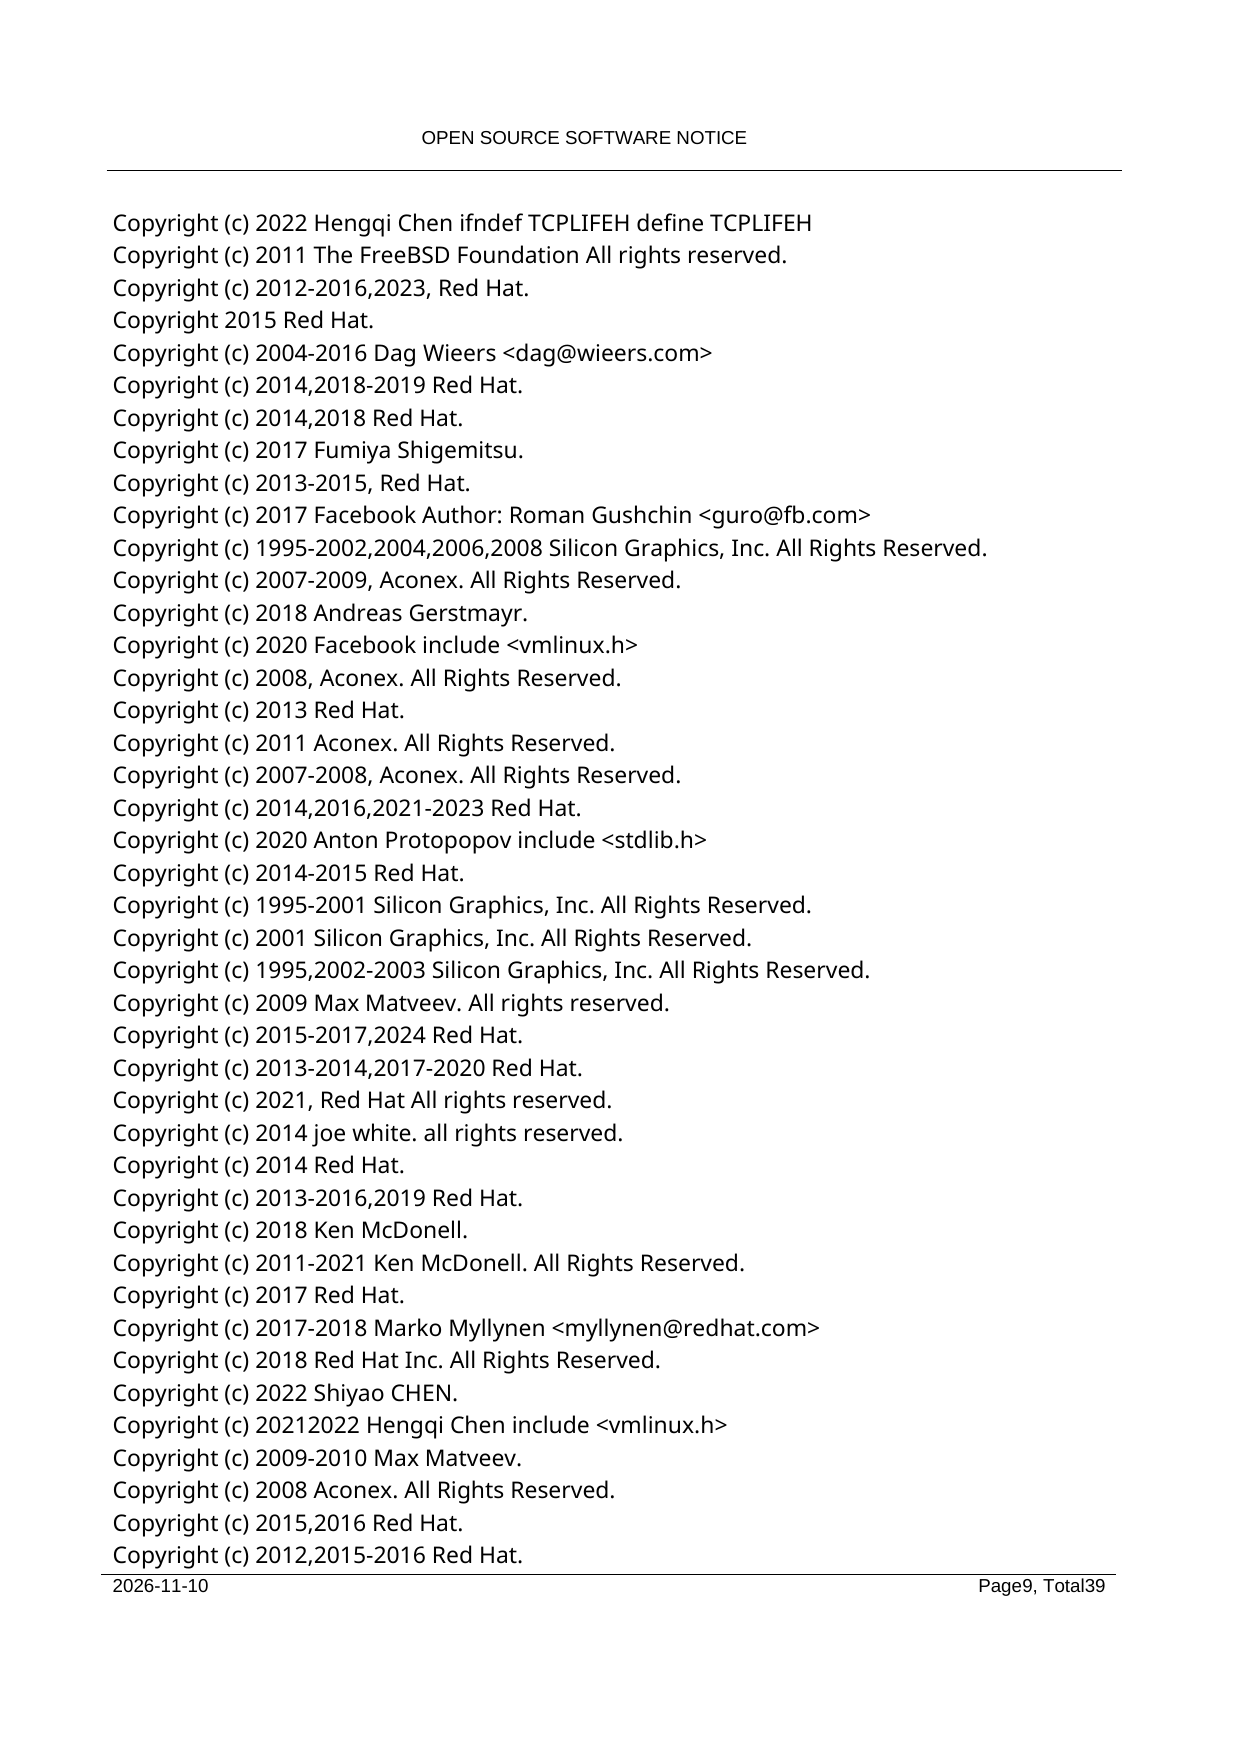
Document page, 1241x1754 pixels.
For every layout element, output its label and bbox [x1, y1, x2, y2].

text [112, 206, 1128, 1571]
